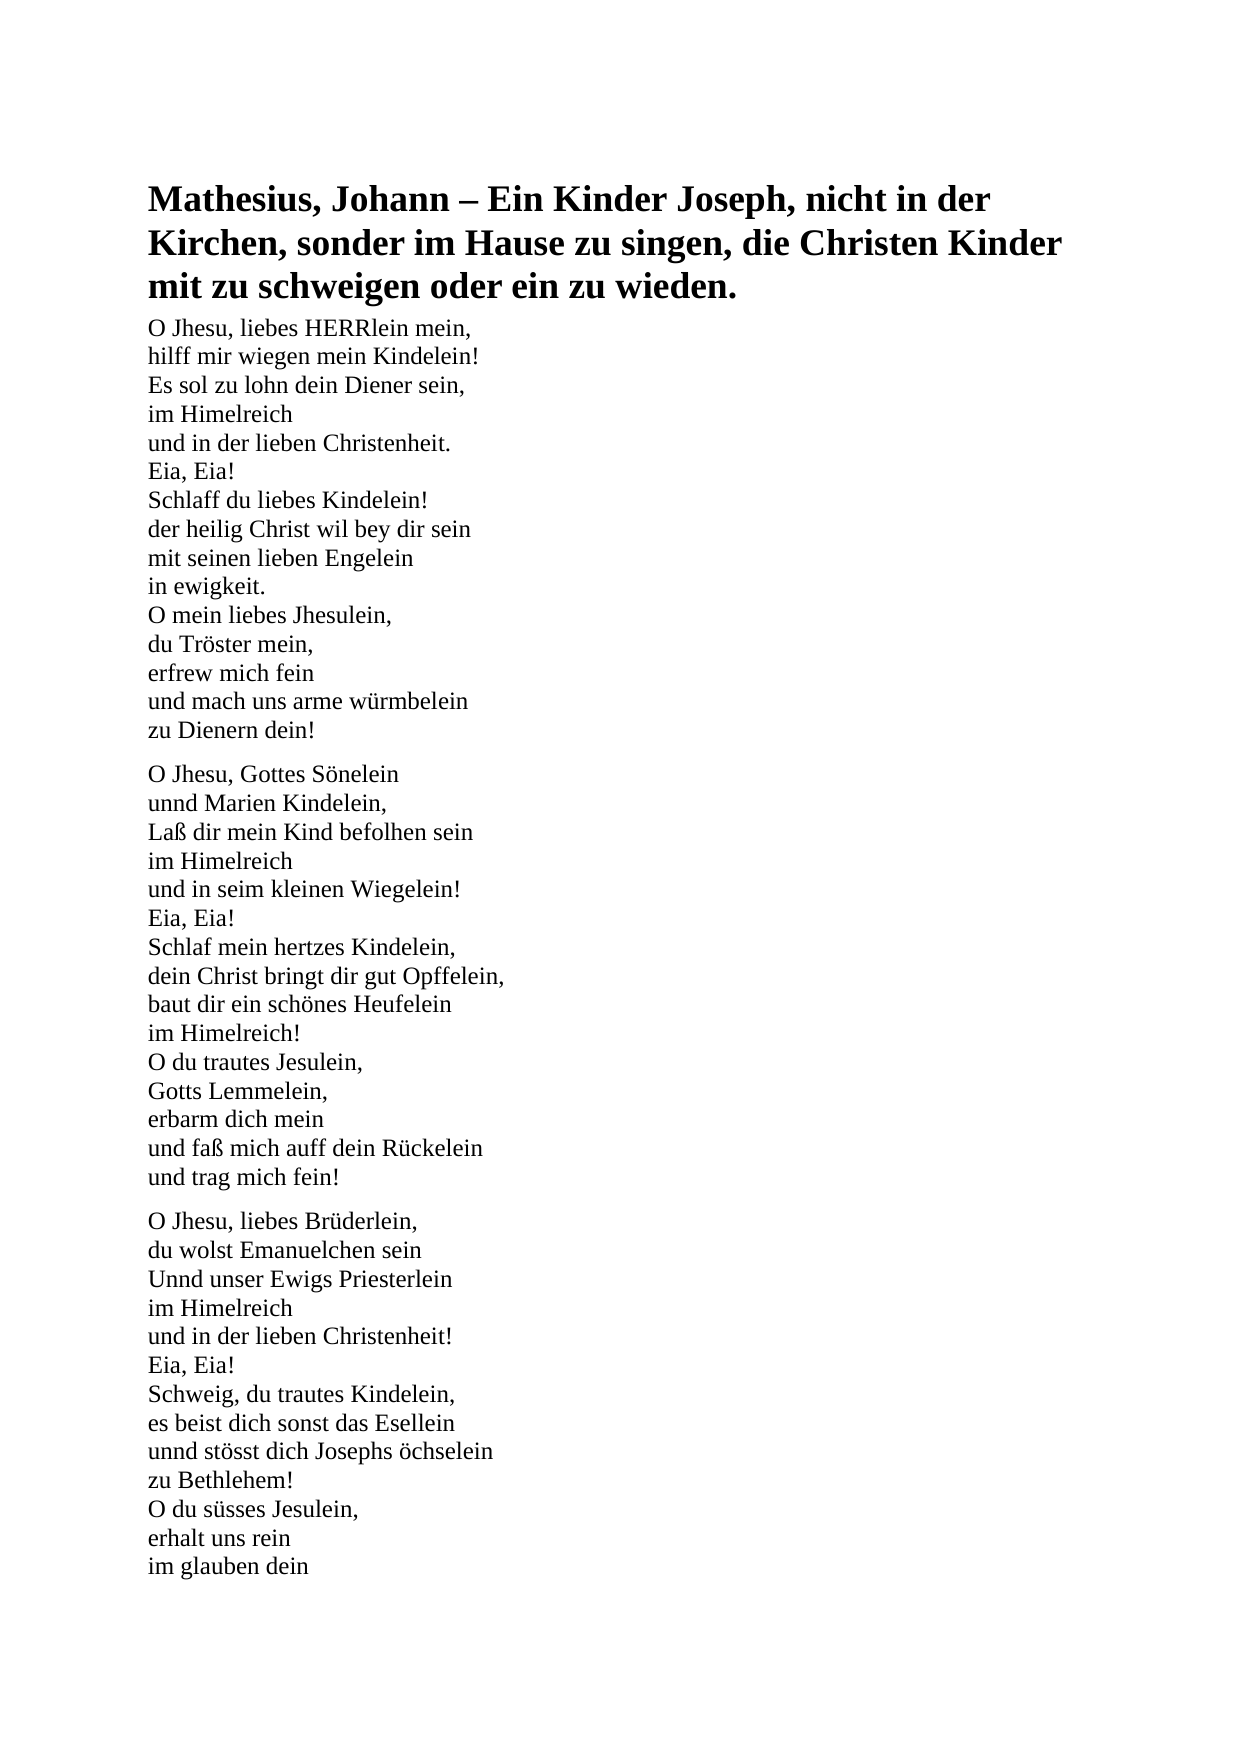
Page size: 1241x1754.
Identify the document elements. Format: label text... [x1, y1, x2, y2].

text O Jhesu, liebes HERRlein mein, hilff mir wiegen mein Kindelein! Es sol zu lohn dein Diener sein, im Himelreich und in der lieben Christenheit. Eia, Eia! Schlaff du liebes Kindelein! der heilig Christ wil bey dir sein mit seinen lieben Engelein in ewigkeit. O mein liebes Jhesulein, du Tröster mein, erfrew mich fein und mach uns arme würmbelein zu Dienern dein! [148, 313, 1093, 744]
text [148, 1206, 1093, 1580]
text O Jhesu, Gottes Sönelein unnd Marien Kindelein, Laß dir mein Kind befolhen sein im Himelreich und in seim kleinen Wiegelein! Eia, Eia! Schlaf mein hertzes Kindelein, dein Christ bringt dir gut Opffelein, baut dir ein schönes Heufelein im Himelreich! O du trautes Jesulein, Gotts Lemmelein, erbarm dich mein und faß mich auff dein Rückelein und trag mich fein! [148, 759, 1093, 1191]
subtitle Mathesius, Johann – Ein Kinder Joseph, nicht in der Kirchen, sonder im Hause zu singen, die Christen Kinder mit zu schweigen oder ein zu wieden. [148, 177, 1093, 306]
